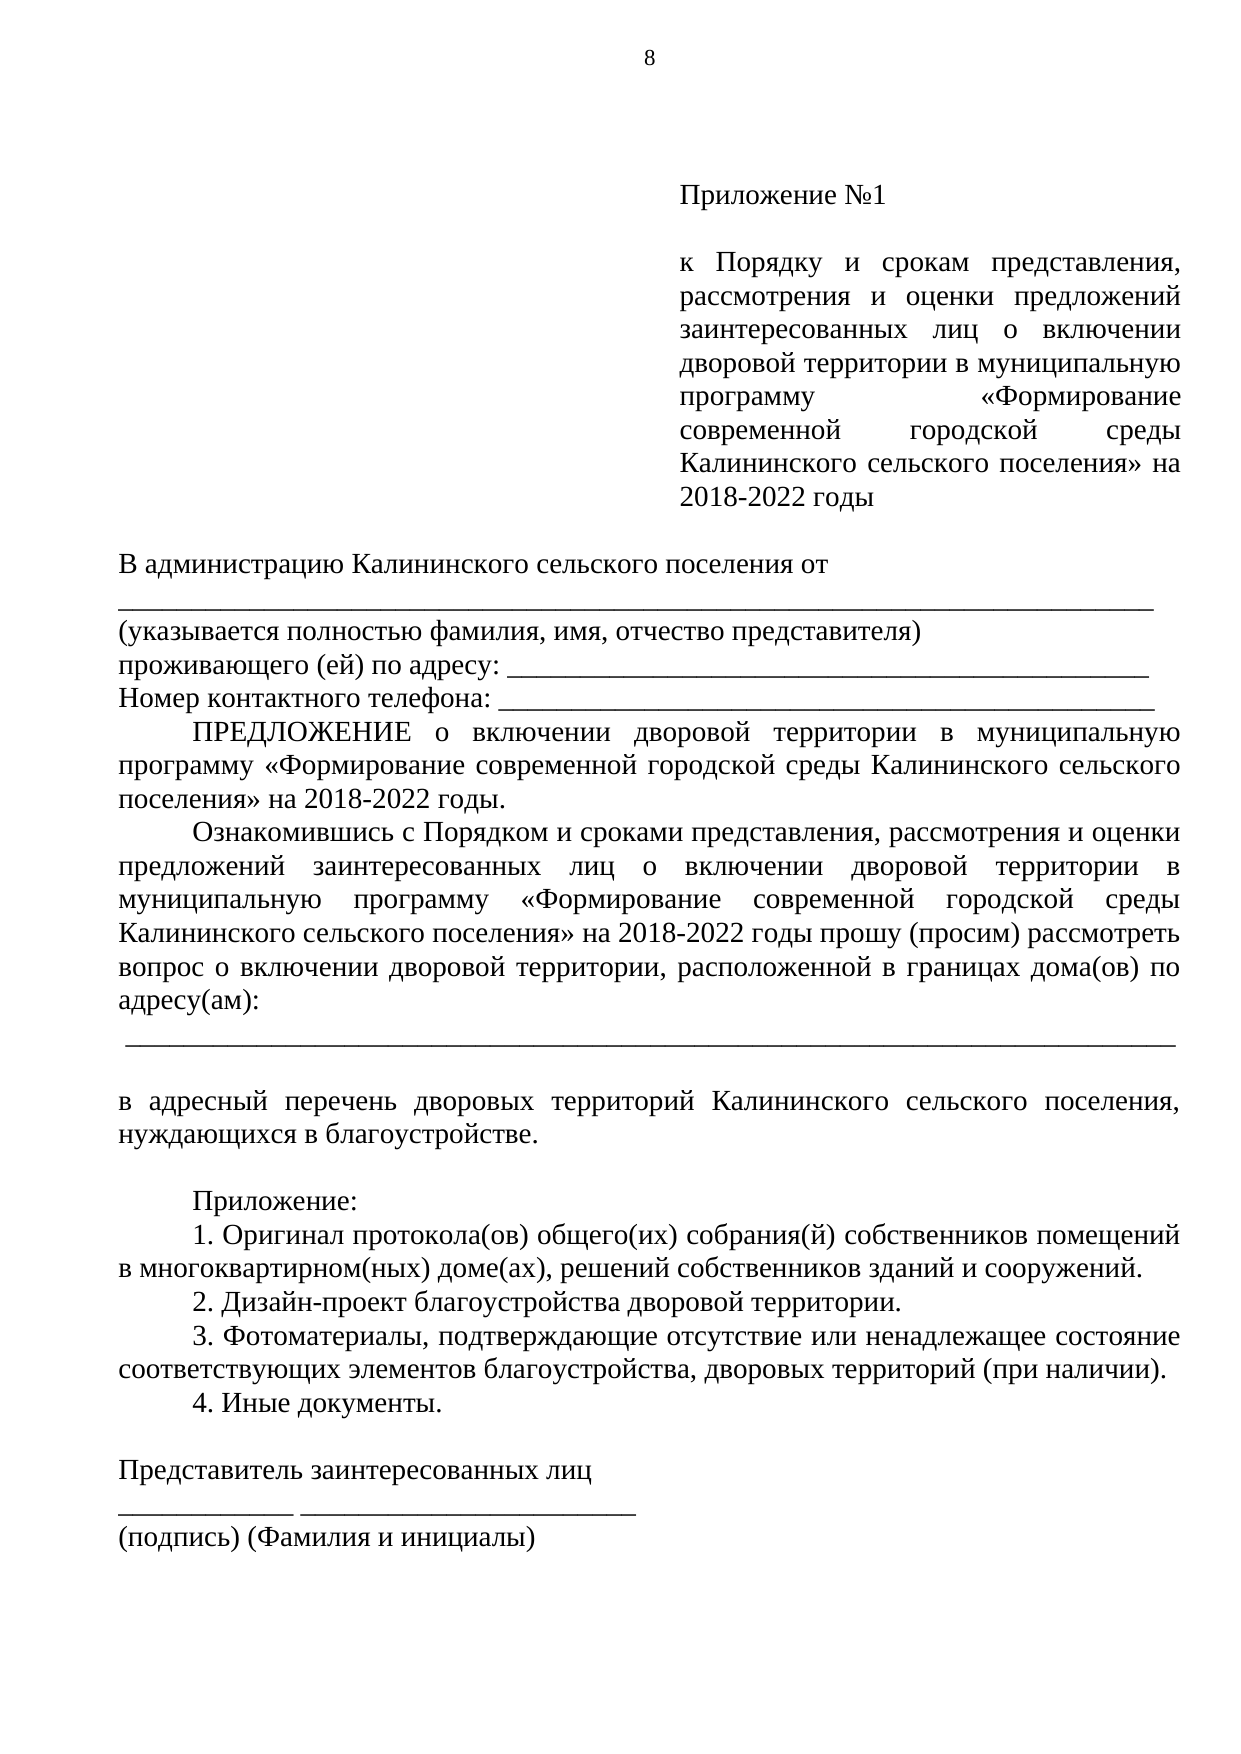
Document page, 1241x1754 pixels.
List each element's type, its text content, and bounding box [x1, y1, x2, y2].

text ПРЕДЛОЖЕНИЕ о включении дворовой территории в муниципальную программу «Формирование современной городской среды Калининского сельского поселения» на 2018-2022 годы. [118, 714, 1181, 814]
text Приложение №1 [679, 177, 1181, 211]
text проживающего (ей) по адресу: ____________________________________________ [118, 647, 1181, 680]
text (указывается полностью фамилия, имя, отчество представителя) [118, 613, 1181, 647]
text 1. Оригинал протокола(ов) общего(их) собрания(й) собственников помещений в многоквартирном(ных) доме(ах), решений собственников зданий и сооружений. [118, 1217, 1181, 1284]
text 3. Фотоматериалы, подтверждающие отсутствие или ненадлежащее состояние соответствующих элементов благоустройства, дворовых территорий (при наличии). [118, 1318, 1181, 1385]
text ____________ _______________________ [118, 1485, 1181, 1519]
text Представитель заинтересованных лиц [118, 1452, 1181, 1485]
text В администрацию Калининского сельского поселения от [118, 546, 1181, 580]
text ________________________________________________________________________ [118, 1016, 1181, 1049]
text в адресный перечень дворовых территорий Калининского сельского поселения, нуждающихся в благоустройстве. [118, 1083, 1181, 1150]
text 4. Иные документы. [118, 1385, 1181, 1418]
text (подпись) (Фамилия и инициалы) [118, 1519, 1181, 1552]
text Номер контактного телефона: _____________________________________________ [118, 680, 1181, 714]
text к Порядку и срокам представления, рассмотрения и оценки предложений заинтересованных лиц о включении дворовой территории в муниципальную программу «Формирование современной городской среды Калининского сельского поселения» на 2018-2022 годы [679, 244, 1181, 513]
text 2. Дизайн-проект благоустройства дворовой территории. [118, 1284, 1181, 1318]
text Ознакомившись с Порядком и сроками представления, рассмотрения и оценки предложений заинтересованных лиц о включении дворовой территории в муниципальную программу «Формирование современной городской среды Калининского сельского поселения» на 2018-2022 годы прошу (просим) рассмотреть вопрос о включении дворовой территории, расположенной в границах дома(ов) по адресу(ам): [118, 814, 1181, 1016]
text _______________________________________________________________________ [118, 580, 1181, 613]
text Приложение: [118, 1183, 1181, 1217]
